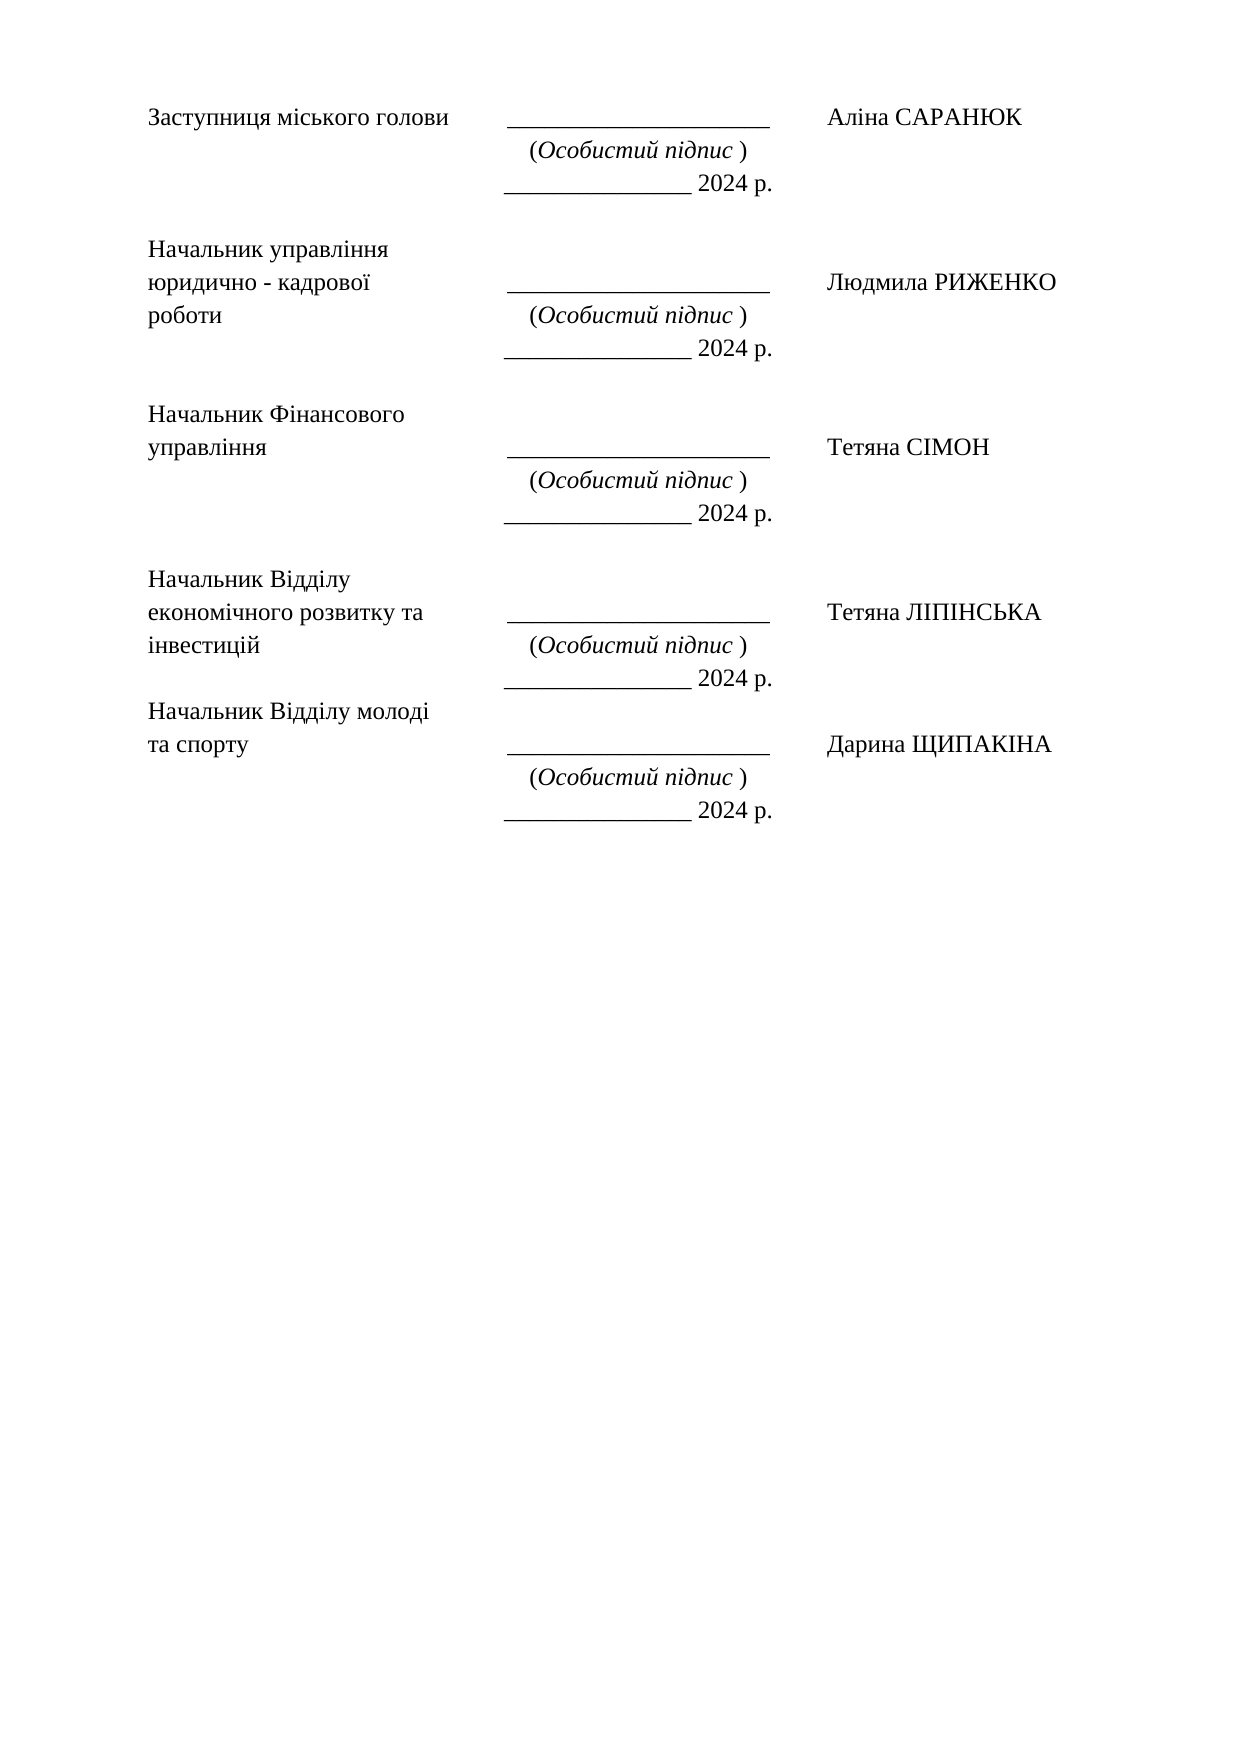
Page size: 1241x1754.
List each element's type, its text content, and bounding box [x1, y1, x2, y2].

table_cell Дарина ЩИПАКІНА [816, 696, 1110, 861]
table_cell _____________________ (Особистий підпис ) _______________ 2024 р. [461, 696, 816, 861]
table_cell Начальник управління юридично - кадрової роботи [136, 234, 461, 399]
table_cell Людмила РИЖЕНКО [816, 234, 1110, 399]
table_header Заступниця міського голови [136, 102, 461, 234]
table_cell _____________________ (Особистий підпис ) _______________ 2024 р. [461, 234, 816, 399]
table_cell Начальник Відділу молоді та спорту [136, 696, 461, 861]
table_header _____________________ (Особистий підпис ) _______________ 2024 р. [461, 102, 816, 234]
table_cell Тетяна ЛІПІНСЬКА [816, 564, 1110, 696]
table_cell Начальник Відділу економічного розвитку та інвестицій [136, 564, 461, 696]
table_header Аліна САРАНЮК [816, 102, 1110, 234]
table_cell Тетяна СІМОН [816, 399, 1110, 564]
table_cell _____________________ (Особистий підпис ) _______________ 2024 р. [461, 399, 816, 564]
table_cell _____________________ (Особистий підпис ) _______________ 2024 р. [461, 564, 816, 696]
table_cell Начальник Фінансового управління [136, 399, 461, 564]
